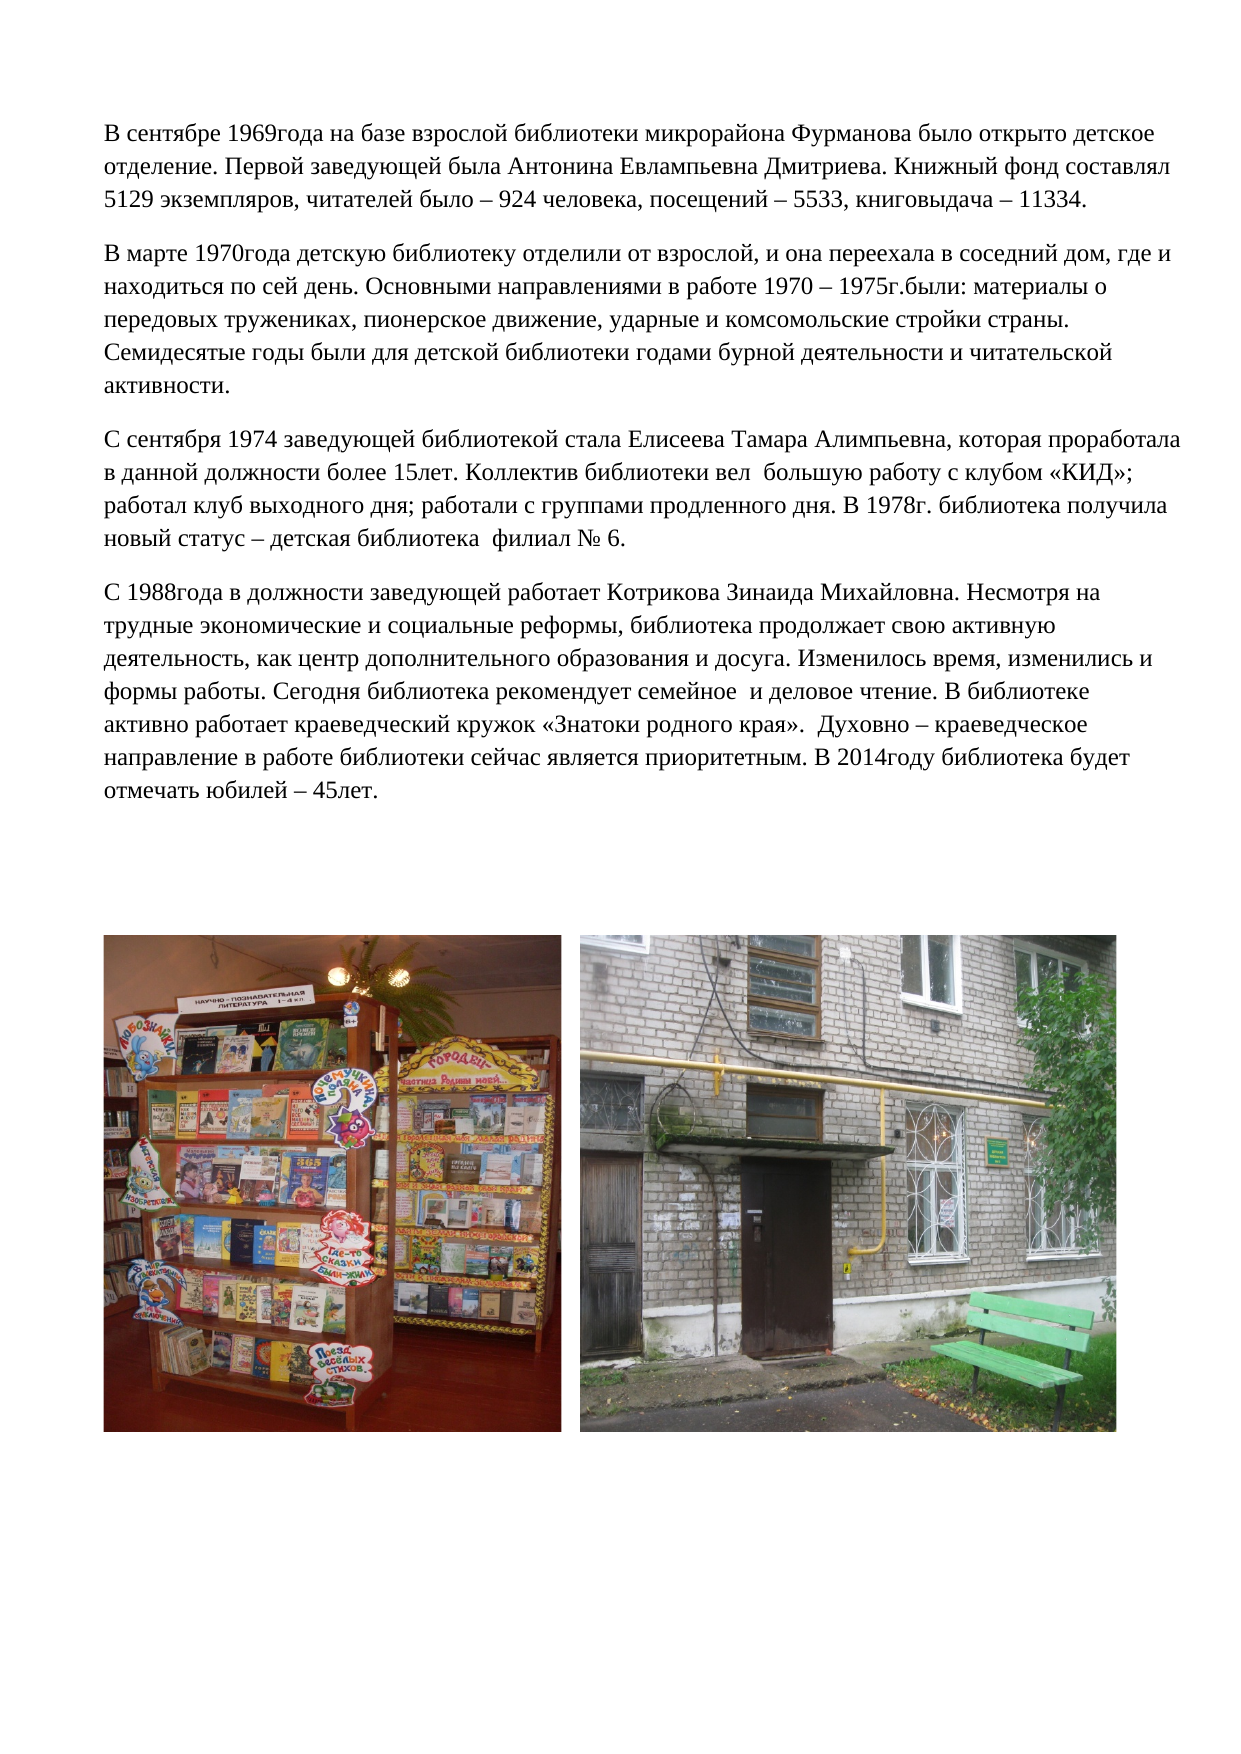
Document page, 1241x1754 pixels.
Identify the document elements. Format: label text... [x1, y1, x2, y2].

text В марте 1970года детскую библиотеку отделили от взрослой, и она переехала в соседний дом, где и находиться по сей день. Основными направлениями в работе 1970 – 1975г.были: материалы о передовых тружениках, пионерское движение, ударные и комсомольские стройки страны. Семидесятые годы были для детской библиотеки годами бурной деятельности и читательской активности. [103, 238, 1181, 399]
text С 1988года в должности заведующей работает Котрикова Зинаида Михайловна. Несмотря на трудные экономические и социальные реформы, библиотека продолжает свою активную деятельность, как центр дополнительного образования и досуга. Изменилось время, изменились и формы работы. Сегодня библиотека рекомендует семейное и деловое чтение. В библиотеке активно работает краеведческий кружок «Знатоки родного края». Духовно – краеведческое направление в работе библиотеки сейчас является приоритетным. В 2014году библиотека будет отмечать юбилей – 45лет. [103, 577, 1181, 804]
picture [103, 935, 562, 1432]
text С сентября 1974 заведующей библиотекой стала Елисеева Тамара Алимпьевна, которая проработала в данной должности более 15лет. Коллектив библиотеки вел большую работу с клубом «КИД»; работал клуб выходного дня; работали с группами продленного дня. В 1978г. библиотека получила новый статус – детская библиотека филиал № 6. [103, 424, 1181, 552]
picture [580, 935, 1117, 1432]
text В сентябре 1969года на базе взрослой библиотеки микрорайона Фурманова было открыто детское отделение. Первой заведующей была Антонина Евлампьевна Дмитриева. Книжный фонд составлял 5129 экземпляров, читателей было – 924 человека, посещений – 5533, книговыдача – 11334. [103, 118, 1181, 213]
